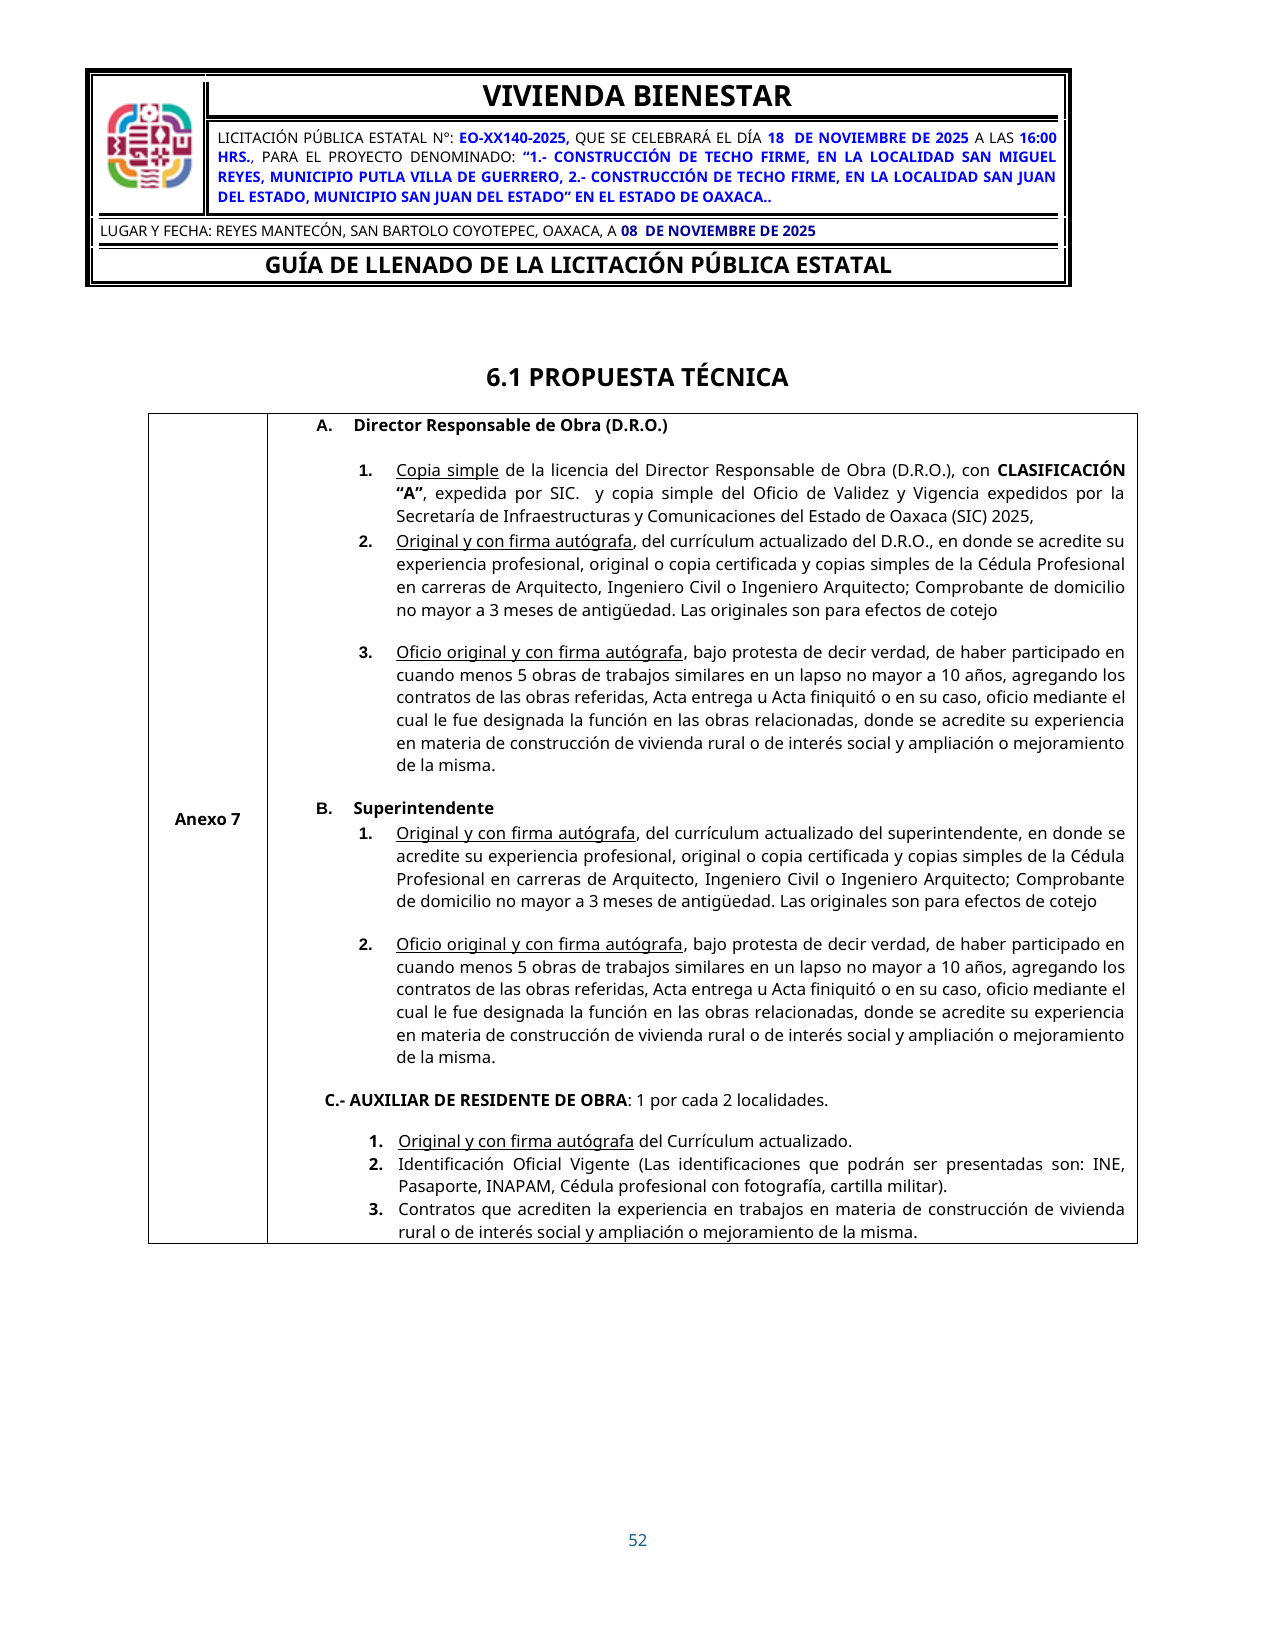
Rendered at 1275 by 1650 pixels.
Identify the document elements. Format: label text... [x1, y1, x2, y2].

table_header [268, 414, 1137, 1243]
text 6.1 PROPUESTA TÉCNICA [148, 359, 1127, 393]
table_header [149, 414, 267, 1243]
picture [96, 95, 203, 194]
